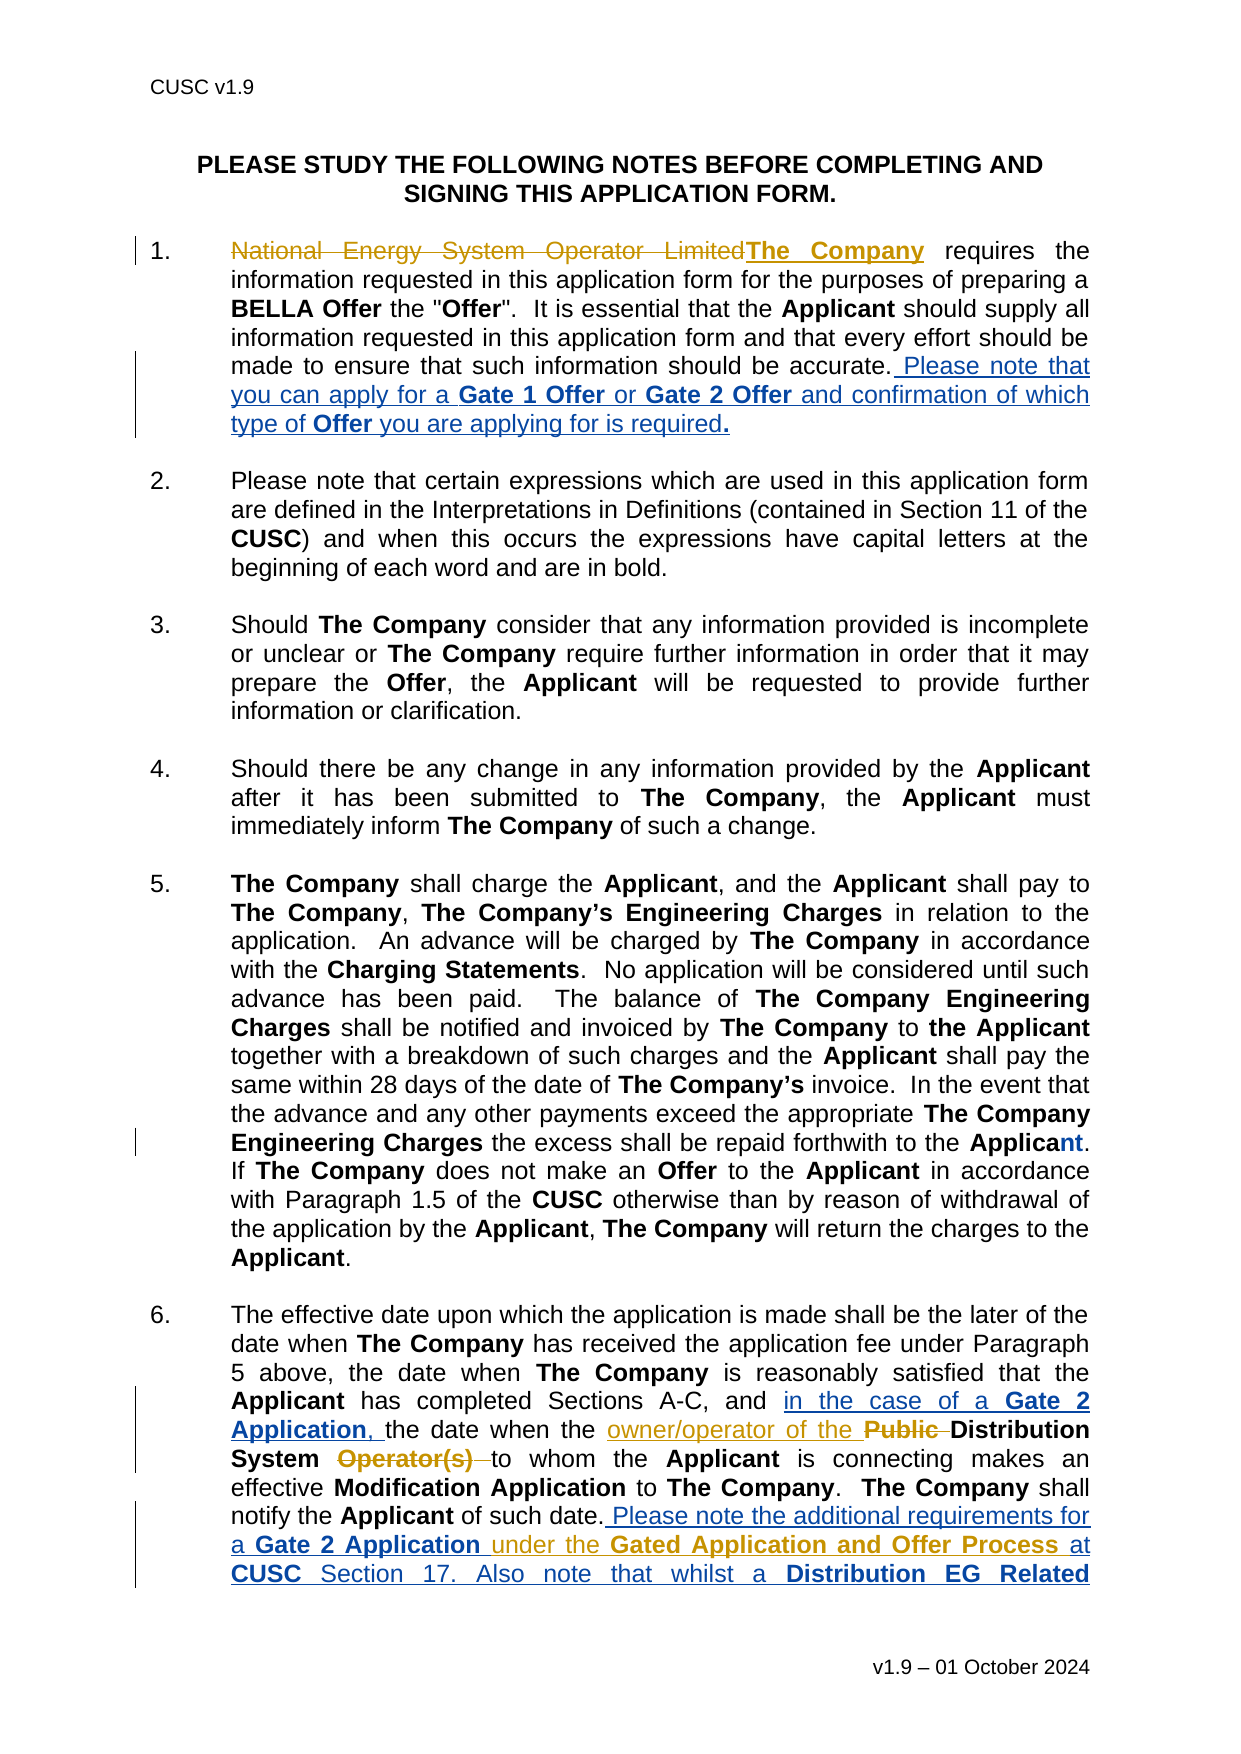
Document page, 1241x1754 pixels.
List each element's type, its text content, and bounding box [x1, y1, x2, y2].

text 5. The Company shall charge the Applicant, and the Applicant shall pay to The Company, The Company’s Engineering Charges in relation to the application. An advance will be charged by The Company in accordance with the Charging Statements. No application will be considered until such advance has been paid. The balance of The Company Engineering Charges shall be notified and invoiced by The Company to the Applicant together with a breakdown of such charges and the Applicant shall pay the same within 28 days of the date of The Company’s invoice. In the event that the advance and any other payments exceed the appropriate The Company Engineering Charges the excess shall be repaid forthwith to the Applicant. If The Company does not make an Offer to the Applicant in accordance with Paragraph 1.5 of the CUSC otherwise than by reason of withdrawal of the application by the Applicant, The Company will return the charges to the Applicant. [150, 869, 1090, 1271]
text 1. requires the information requested in this application form for the purposes of preparing a BELLA Offer the "Offer". It is essential that the Applicant should supply all information requested in this application form and that every effort should be made to ensure that such information should be accurate. [150, 236, 1090, 437]
text 2. Please note that certain expressions which are used in this application form are defined in the Interpretations in Definitions (contained in Section 11 of the CUSC) and when this occurs the expressions have capital letters at the beginning of each word and are in bold. [150, 466, 1090, 581]
text 3. Should The Company consider that any information provided is incomplete or unclear or The Company require further information in order that it may prepare the Offer, the Applicant will be requested to provide further information or clarification. [150, 610, 1090, 725]
text 4. Should there be any change in any information provided by the Applicant after it has been submitted to The Company, the Applicant must immediately inform The Company of such a change. [150, 754, 1090, 840]
text PLEASE STUDY THE FOLLOWING NOTES BEFORE COMPLETING AND SIGNING THIS APPLICATION FORM. [150, 150, 1090, 207]
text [150, 1300, 1090, 1587]
